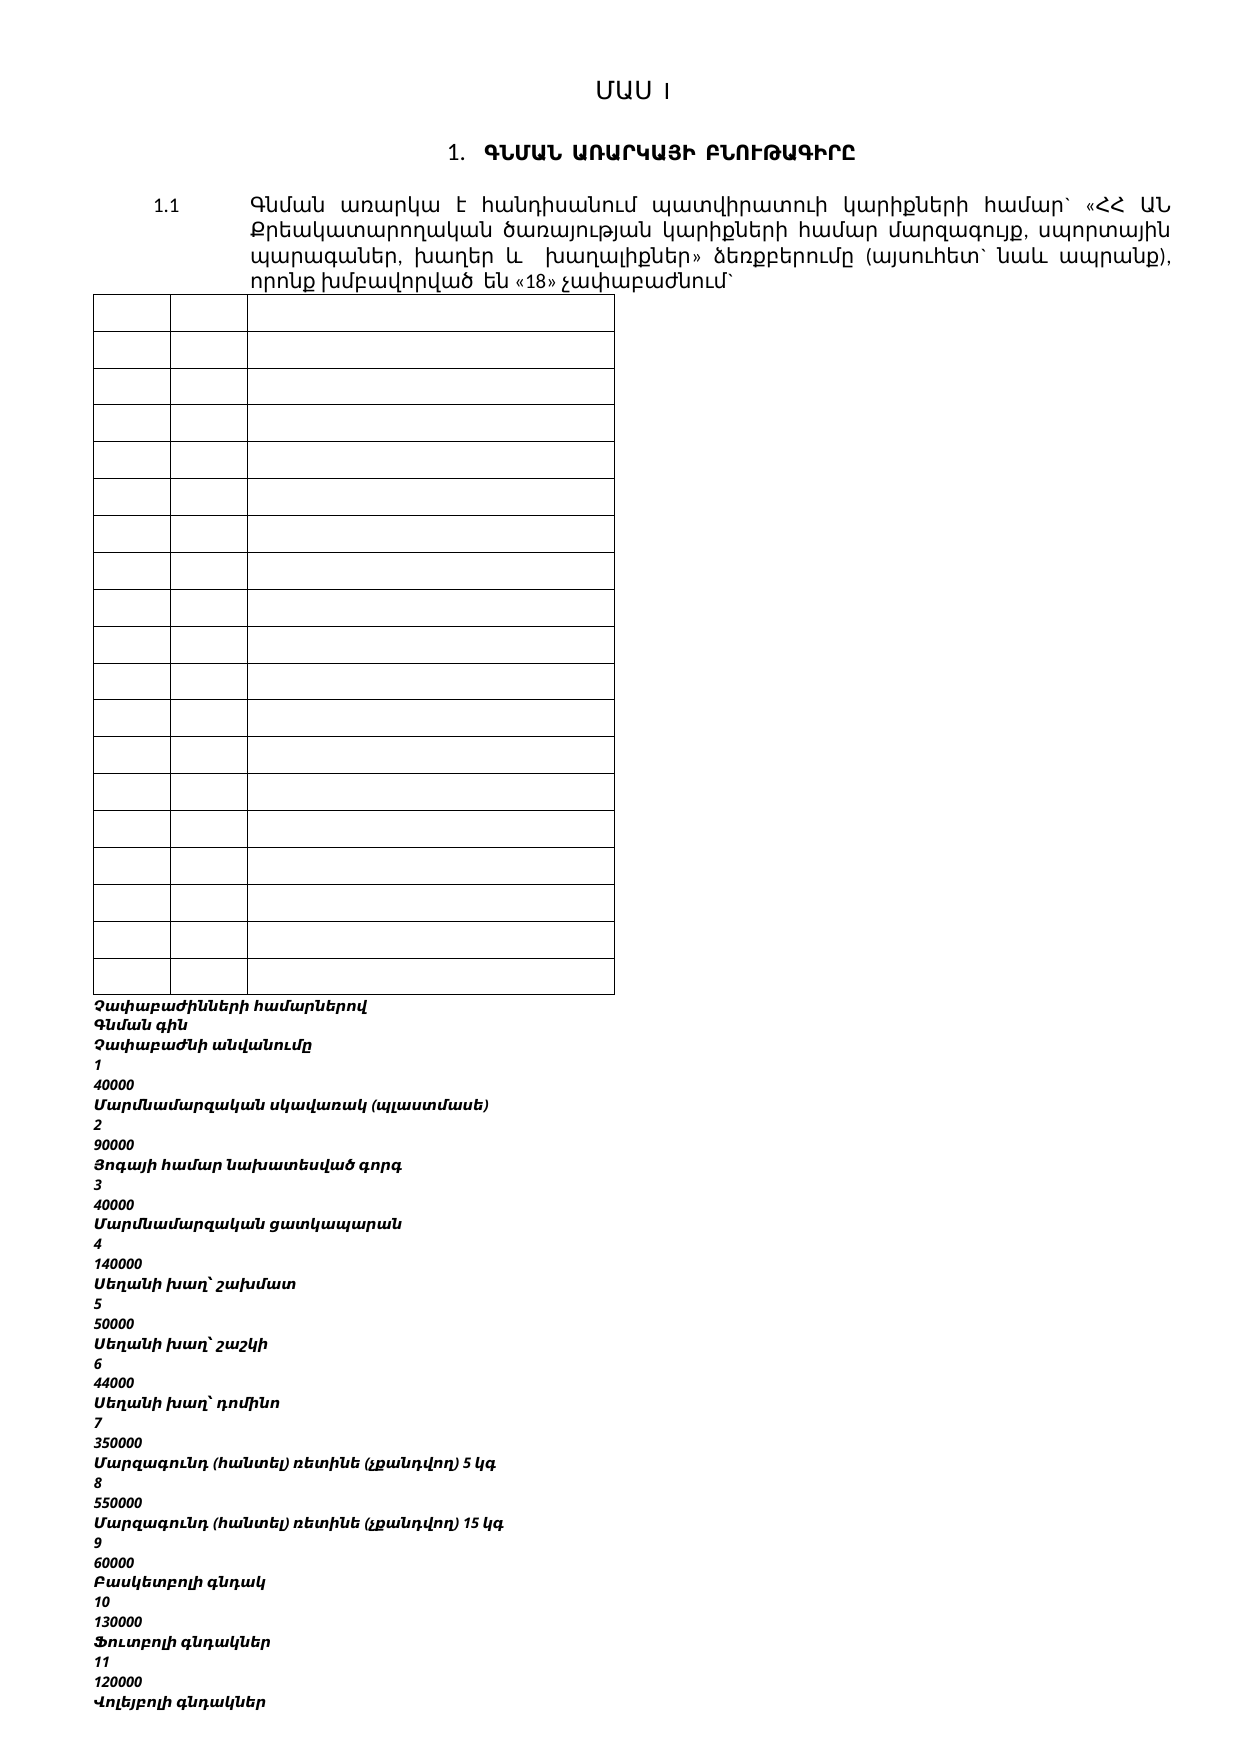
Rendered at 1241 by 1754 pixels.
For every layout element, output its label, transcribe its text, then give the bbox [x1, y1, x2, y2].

subtitle Գնման առարկա է հանդիսանում պատվիրատուի կարիքների համար` «ՀՀ ԱՆ Քրեակատարողական ծառայության կարիքների համար մարզագույք, սպորտային պարագաներ, խաղեր և խաղալիքներ» ձեռքբերումը (այսուհետ` նաև ապրանք), որոնք խմբավորված են «18» չափաբաժնում` [153, 192, 1171, 294]
list ԳՆՄԱՆ ԱՌԱՐԿԱՅԻ ԲՆՈՒԹԱԳԻՐԸ [131, 136, 1171, 167]
text ՄԱՍ I [94, 75, 1171, 106]
